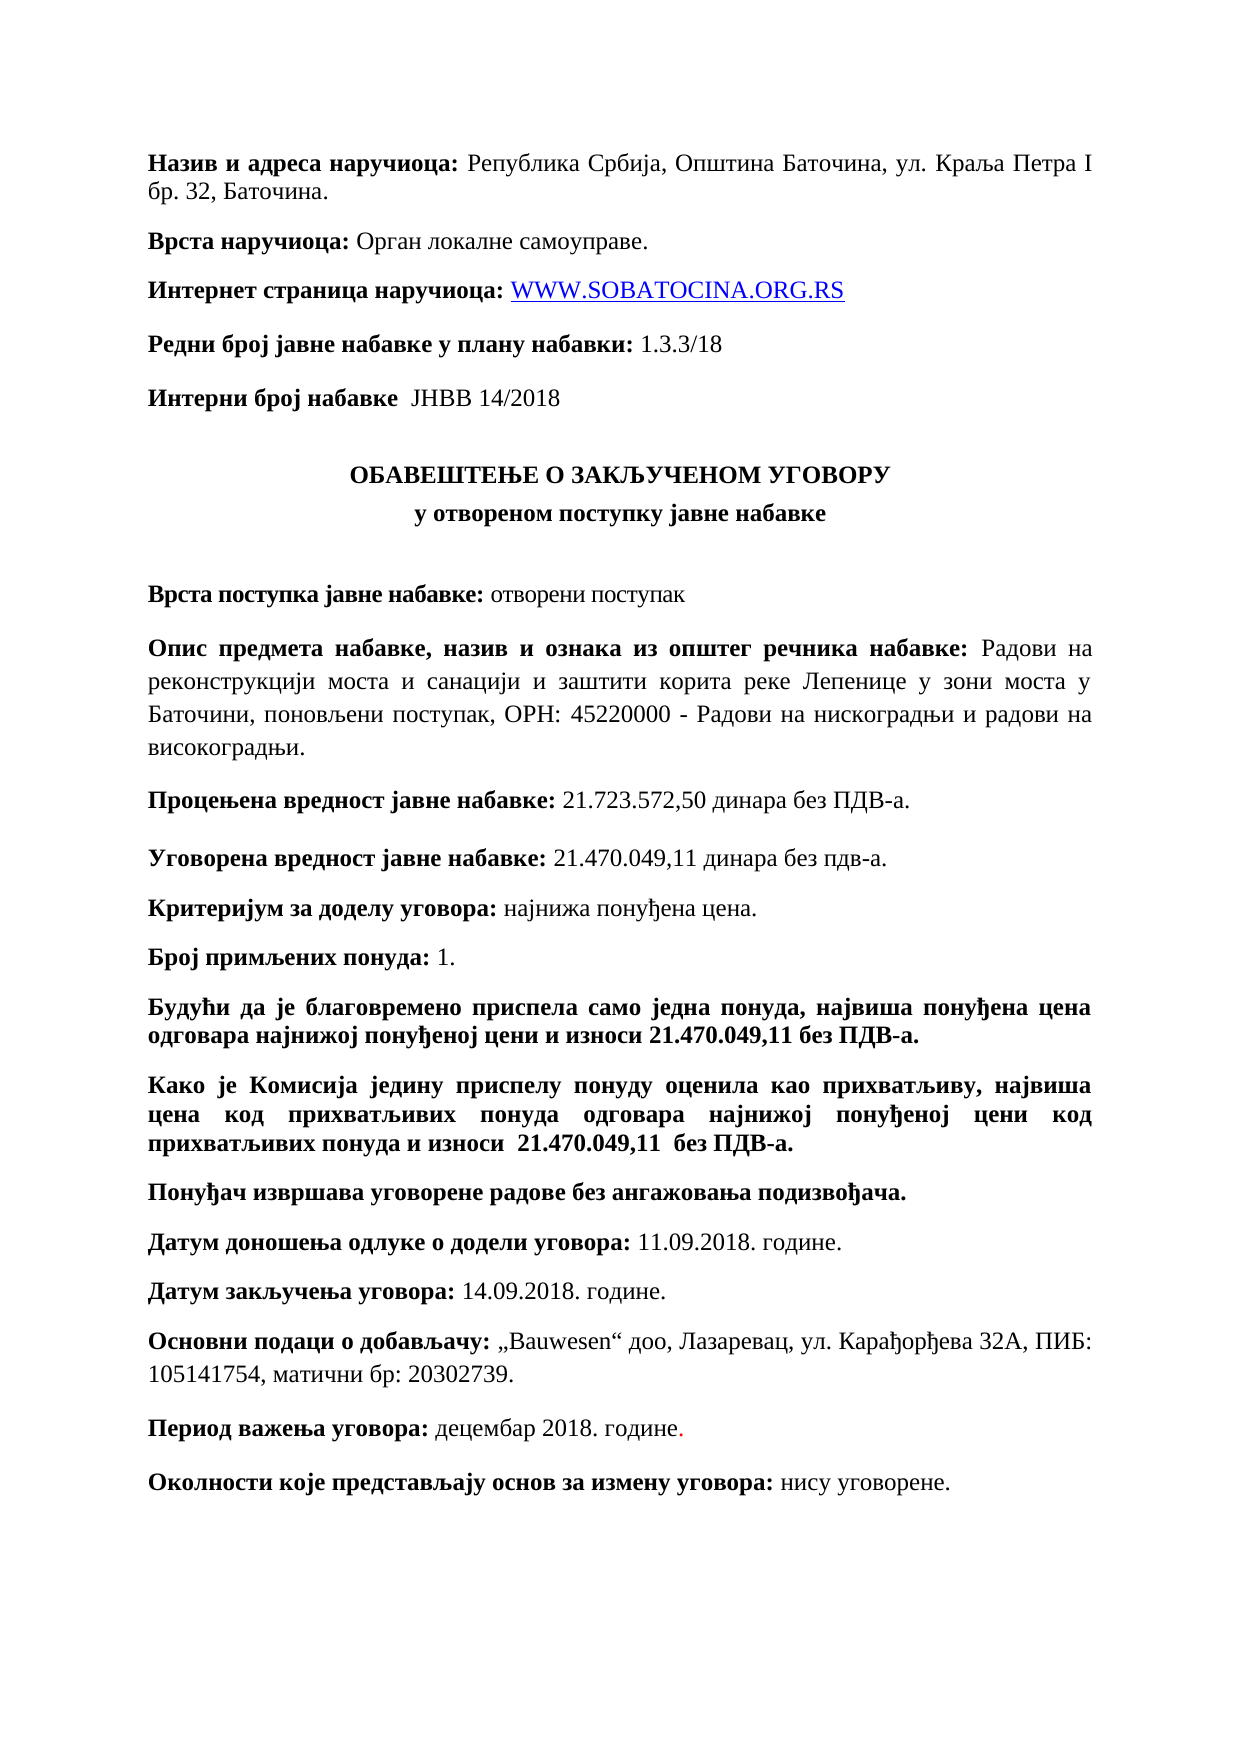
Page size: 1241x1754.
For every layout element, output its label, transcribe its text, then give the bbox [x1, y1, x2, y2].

text Број примљених понуда: 1. [148, 942, 1092, 971]
text Датум доношења одлуке о додели уговора: 11.09.2018. године. [148, 1227, 1092, 1256]
text Будући да је благовремено приспела само једна понуда, највиша понуђена цена одговара најнижој понуђеној цени и износи 21.470.049,11 без ПДВ-а. [148, 992, 1092, 1049]
text Интерни број набавке ЈНВВ 14/2018 [148, 383, 1092, 412]
text Опис предмета набавке, назив и ознака из општег речника набавке: Радови на реконструкцији моста и санацији и заштити корита реке Лепенице у зони моста у Баточини, поновљени поступак, ОРН: 45220000 - Радови на нискоградњи и радови на високоградњи. [148, 633, 1092, 761]
text Датум закључења уговора: 14.09.2018. године. [148, 1276, 1092, 1305]
text Процењена вредност јавне набавке: 21.723.572,50 динара без ПДВ-а. [148, 786, 1092, 814]
text Период важења уговора: децембар 2018. године. [148, 1413, 1092, 1442]
text Околности које представљају основ за измену уговора: нису уговорене. [148, 1467, 1092, 1496]
text Врста поступка јавне набавке: отворени поступак [148, 579, 1092, 608]
text ОБАВЕШТЕЊЕ О ЗАКЉУЧЕНОМ УГОВОРУ у отвореном поступку јавне набавке [148, 454, 1092, 529]
text Како је Комисија једину приспелу понуду оценила као прихватљиву, највиша цена код прихватљивих понуда одговара најнижој понуђеној цени код прихватљивих понуда и износи 21.470.049,11 без ПДВ-а. [148, 1070, 1092, 1156]
text Врста наручиоца: Орган локалне самоуправе. [148, 226, 1092, 255]
text Редни број јавне набавке у плану набавки: 1.3.3/18 [148, 329, 1092, 358]
text Основни подаци о добављачу: „Bauwesen“ доо, Лазаревац, ул. Карађорђева 32А, ПИБ: 105141754, матични бр: 20302739. [148, 1326, 1092, 1388]
text Критеријум за доделу уговора: најнижа понуђена цена. [148, 893, 1092, 921]
text Понуђач извршава уговорене радове без ангажовања подизвођача. [148, 1177, 1092, 1206]
text Интернет страница наручиоца: WWW.SOBATOCINA.ORG.RS [148, 276, 1092, 304]
text Назив и адреса наручиоца: Република Србија, Општина Баточина, ул. Краља Петра I бр. 32, Баточина. [148, 148, 1092, 205]
text Уговорена вредност јавне набавке: 21.470.049,11 динара без пдв-а. [148, 843, 1092, 872]
